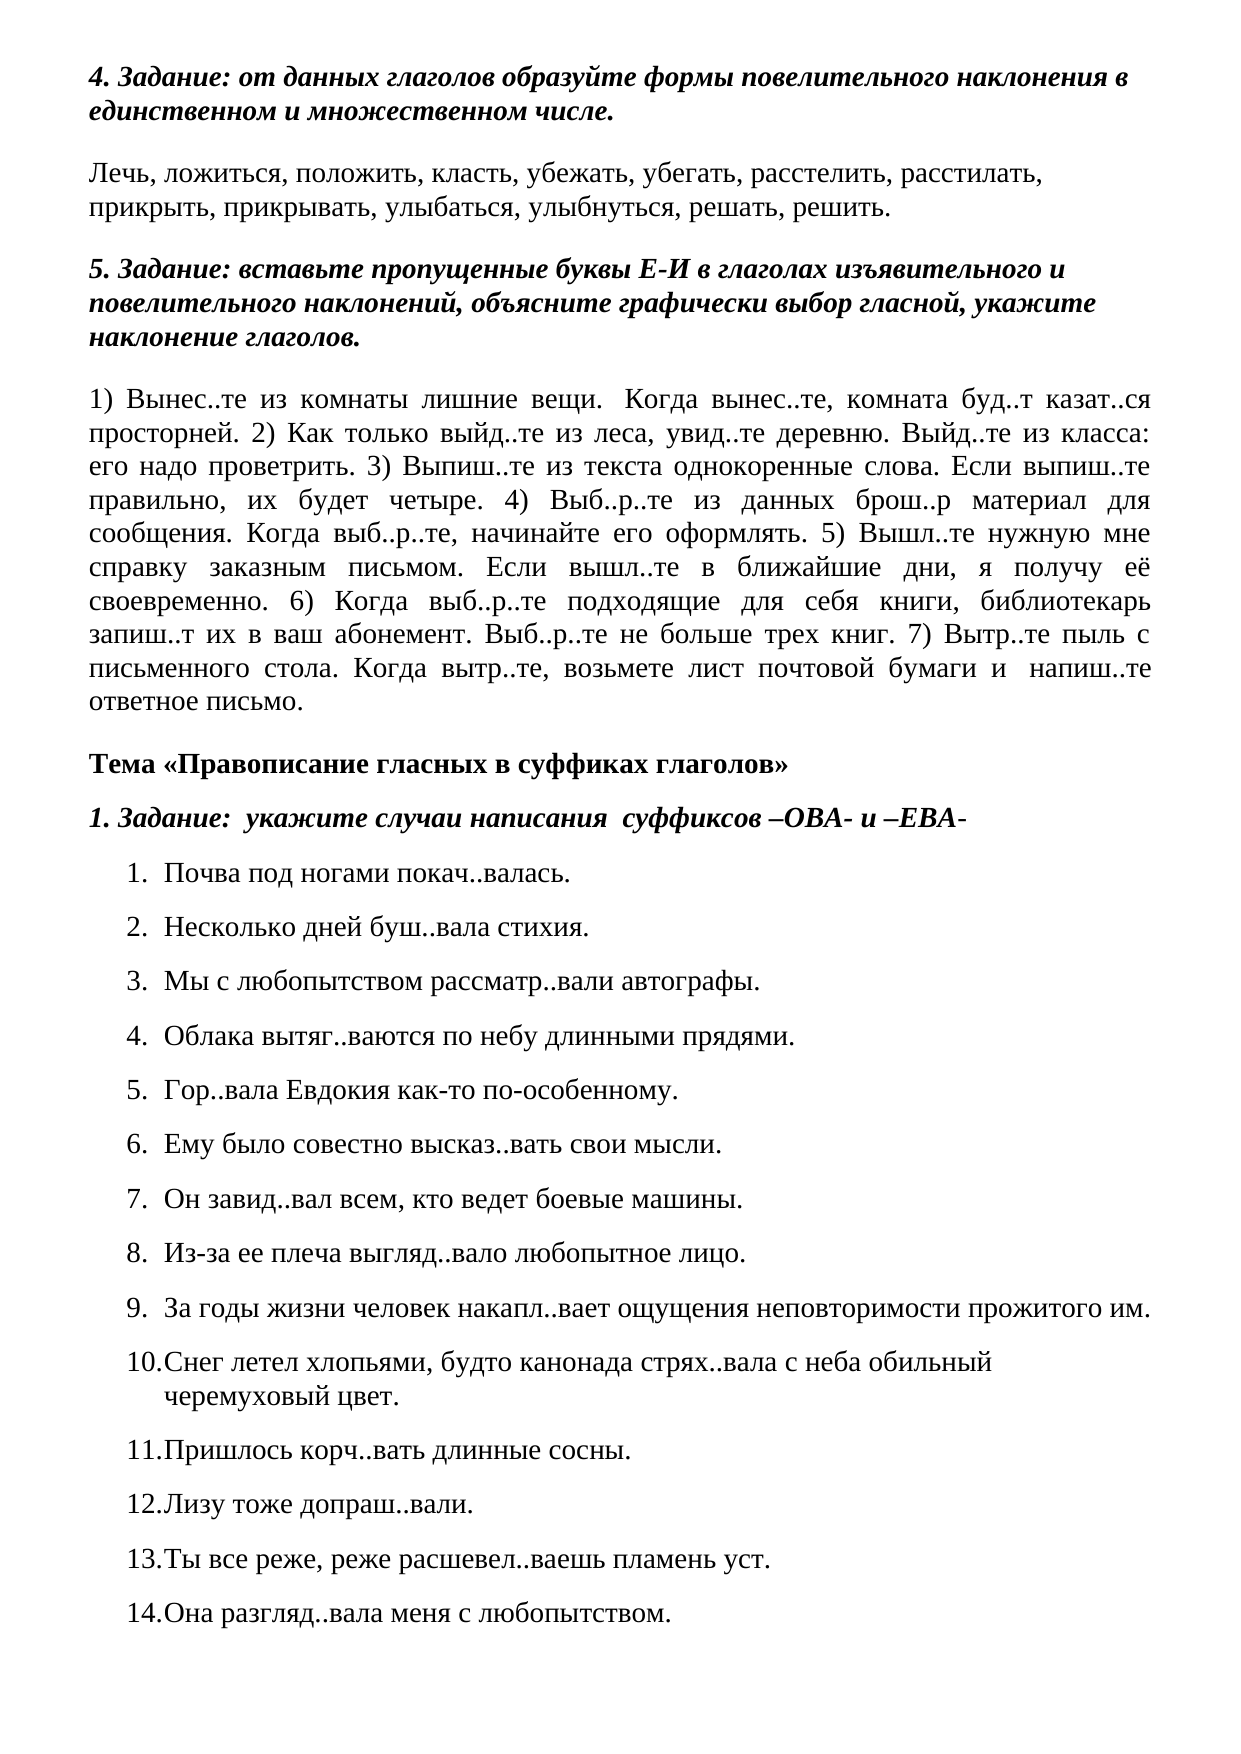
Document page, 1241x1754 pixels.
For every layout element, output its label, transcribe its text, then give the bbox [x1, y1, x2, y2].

list Ему было совестно высказ..вать свои мысли. [126, 1127, 1152, 1160]
list Мы с любопытством рассматр..вали автографы. [126, 963, 1152, 997]
list Из-за ее плеча выгляд..вало любопытное лицо. [126, 1235, 1152, 1269]
text 1. Задание: укажите случаи написания суффиксов –ОВА- и –ЕВА- [89, 800, 1152, 834]
list Она разгляд..вала меня с любопытством. [126, 1595, 1152, 1629]
list Ты все реже, реже расшевел..ваешь пламень уст. [126, 1541, 1152, 1574]
text 5. Задание: вставьте пропущенные буквы Е-И в глаголах изъявительного и повелительного наклонений, объясните графически выбор гласной, укажите наклонение глаголов. [89, 252, 1152, 352]
text Тема «Правописание гласных в суффиках глаголов» [89, 746, 1152, 779]
text 4. Задание: от данных глаголов образуйте формы повелительного наклонения в единственном и множественном числе. [89, 59, 1152, 126]
list Снег летел хлопьями, будто канонада стрях..вала с неба обильный черемуховый цвет. [126, 1344, 1152, 1411]
list За годы жизни человек накапл..вает ощущения неповторимости прожитого им. [126, 1290, 1152, 1323]
list Облака вытяг..ваются по небу длинными прядями. [126, 1018, 1152, 1051]
list Почва под ногами покач..валась. [126, 855, 1152, 888]
list Несколько дней буш..вала стихия. [126, 909, 1152, 943]
text 1) Вынес..те из комнаты лишние вещи. Когда вынес..те, комната буд..т казат..ся просторней. 2) Как только выйд..те из леса, увид..те деревню. Выйд..те из класса: его надо проветрить. 3) Выпиш..те из текста однокоренные слова. Если выпиш..те правильно, их будет четыре. 4) Выб..р..те из данных брош..р материал для сообщения. Когда выб..р..те, начинайте его оформлять. 5) Вышл..те нужную мне справку заказным письмом. Если вышл..те в ближайшие дни, я получу её своевременно. 6) Когда выб..р..те подходящие для себя книги, библиотекарь запиш..т их в ваш абонемент. Выб..р..те не больше трех книг. 7) Вытр..те пыль с письменного стола. Когда вытр..те, возьмете лист почтовой бумаги и напиш..те ответное письмо. [89, 381, 1152, 717]
list Лизу тоже допраш..вали. [126, 1486, 1152, 1520]
text Лечь, ложиться, положить, класть, убежать, убегать, расстелить, расстилать, прикрыть, прикрывать, улыбаться, улыбнуться, решать, решить. [89, 155, 1152, 222]
list Он завид..вал всем, кто ведет боевые машины. [126, 1181, 1152, 1214]
list Пришлось корч..вать длинные сосны. [126, 1432, 1152, 1466]
list Гор..вала Евдокия как-то по-особенному. [126, 1072, 1152, 1106]
